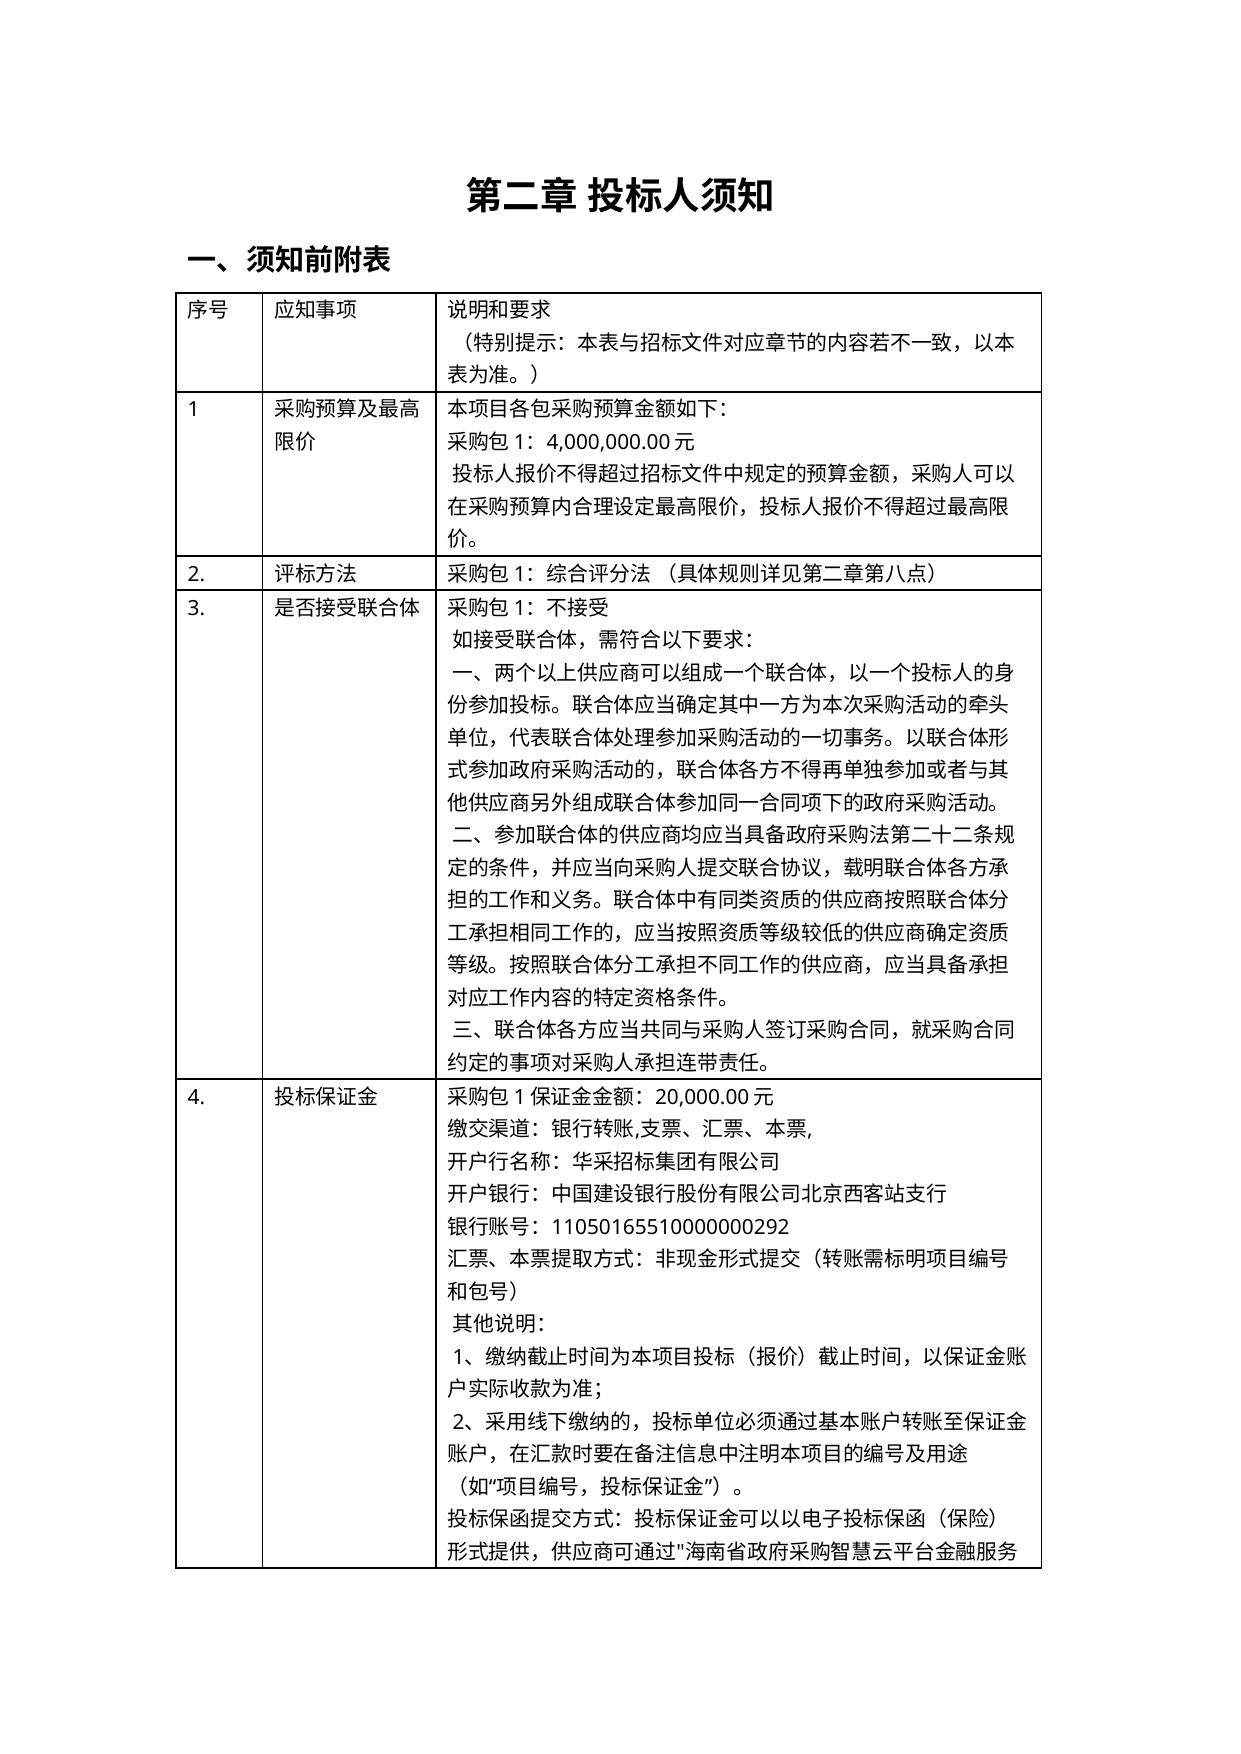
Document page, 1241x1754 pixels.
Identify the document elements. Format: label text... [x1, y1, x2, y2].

table_header 序号 [177, 294, 262, 391]
table_cell 1 [177, 393, 262, 555]
table_header 说明和要求 （特别提示：本表与招标文件对应章节的内容若不一致，以本表为准。） [437, 294, 1041, 391]
text 第二章 投标人须知 [187, 162, 1053, 227]
table_cell 采购包1：不接受 如接受联合体，需符合以下要求： 一、两个以上供应商可以组成一个联合体，以一个投标人的身份参加投标。联合体应当确定其中一方为本次采购活动的牵头单位，代表联合体处理参加采购活动的一切事务。以联合体形式参加政府采购活动的，联合体各方不得再单独参加或者与其他供应商另外组成联合体参加同一合同项下的政府采购活动。 二、参加联合体的供应商均应当具备政府采购法第二十二条规定的条件，并应当向采购人提交联合协议，载明联合体各方承担的工作和义务。联合体中有同类资质的供应商按照联合体分工承担相同工作的，应当按照资质等级较低的供应商确定资质等级。按照联合体分工承担不同工作的供应商，应当具备承担对应工作内容的特定资格条件。 三、联合体各方应当共同与采购人签订采购合同，就采购合同约定的事项对采购人承担连带责任。 [437, 591, 1041, 1078]
table_cell 本项目各包采购预算金额如下： 采购包1：4,000,000.00元 投标人报价不得超过招标文件中规定的预算金额，采购人可以在采购预算内合理设定最高限价，投标人报价不得超过最高限价。 [437, 393, 1041, 555]
table_cell 采购预算及最高限价 [263, 393, 435, 555]
table_cell 采购包1：综合评分法 （具体规则详见第二章第八点） [437, 557, 1041, 589]
table_cell 2. [177, 557, 262, 589]
text 一、须知前附表 [187, 227, 1053, 292]
table_cell 评标方法 [263, 557, 435, 589]
table_cell 3. [177, 591, 262, 1078]
table_cell 投标保证金 [263, 1080, 435, 1567]
table_cell 4. [177, 1080, 262, 1567]
table_header 应知事项 [263, 294, 435, 391]
table_cell 是否接受联合体 [263, 591, 435, 1078]
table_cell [437, 1080, 1041, 1567]
